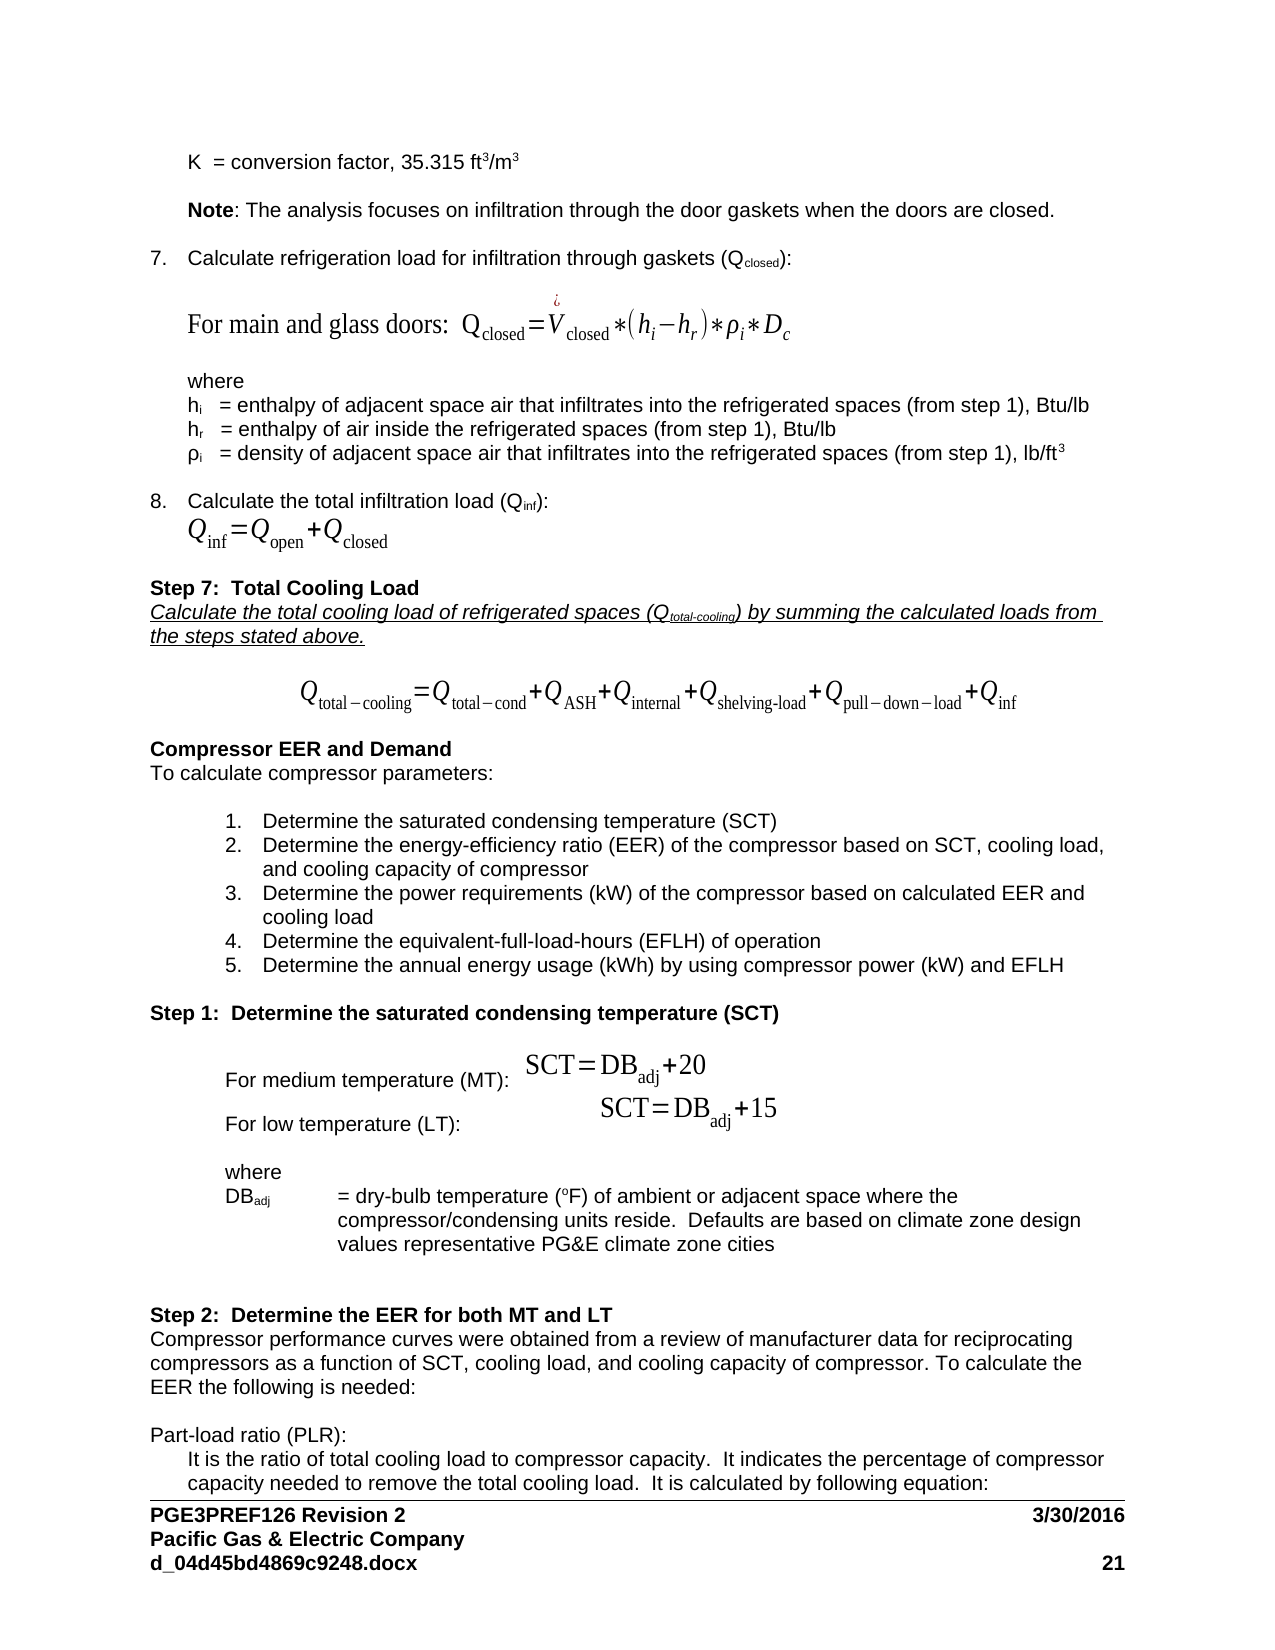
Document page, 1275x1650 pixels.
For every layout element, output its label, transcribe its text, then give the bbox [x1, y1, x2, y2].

text It is the ratio of total cooling load to compressor capacity. It indicates the percentage of compressor capacity needed to remove the total cooling load. It is calculated by following equation: [187, 1447, 1125, 1495]
list Determine the equivalent-full-load-hours (EFLH) of operation [225, 929, 1125, 953]
text where [187, 369, 1125, 393]
list Calculate refrigeration load for infiltration through gaskets (Qclosed): [150, 246, 1125, 270]
text Step 1: Determine the saturated condensing temperature (SCT) [150, 1001, 1125, 1025]
list Calculate the total infiltration load (Qinf): [150, 489, 1125, 513]
text Calculate the total cooling load of refrigerated spaces (Qtotal-cooling) by summing the calculated loads from the steps stated above. [150, 600, 1125, 648]
text For low temperature (LT): [225, 1092, 1125, 1136]
list Determine the energy-efficiency ratio (EER) of the compressor based on SCT, cooling load, and cooling capacity of compressor [225, 833, 1125, 881]
text K = conversion factor, 35.315 ft3/m3 [187, 150, 1125, 174]
text DBadj = dry-bulb temperature (oF) of ambient or adjacent space where the compressor/condensing units reside. Defaults are based on climate zone design values representative PG&E climate zone cities [225, 1183, 1125, 1255]
list Determine the annual energy usage (kWh) by using compressor power (kW) and EFLH [225, 953, 1125, 977]
list Determine the power requirements (kW) of the compressor based on calculated EER and cooling load [225, 881, 1125, 929]
text Step 7: Total Cooling Load [150, 576, 1125, 600]
text Compressor EER and Demand [150, 737, 1125, 761]
text Note: The analysis focuses on infiltration through the door gaskets when the doors are closed. [187, 198, 1125, 222]
text hi = enthalpy of adjacent space air that infiltrates into the refrigerated spaces (from step 1), Btu/lb [187, 393, 1125, 417]
list Determine the saturated condensing temperature (SCT) [225, 809, 1125, 833]
text ρi = density of adjacent space air that infiltrates into the refrigerated spaces (from step 1), lb/ft3 [187, 441, 1125, 465]
text For medium temperature (MT): [225, 1049, 1125, 1092]
text To calculate compressor parameters: [150, 761, 1125, 785]
text Step 2: Determine the EER for both MT and LT [150, 1303, 1125, 1327]
text where [225, 1159, 1125, 1183]
text Compressor performance curves were obtained from a review of manufacturer data for reciprocating compressors as a function of SCT, cooling load, and cooling capacity of compressor. To calculate the EER the following is needed: [150, 1327, 1125, 1399]
text hr = enthalpy of air inside the refrigerated spaces (from step 1), Btu/lb [187, 417, 1125, 441]
text Part-load ratio (PLR): [150, 1423, 1125, 1447]
